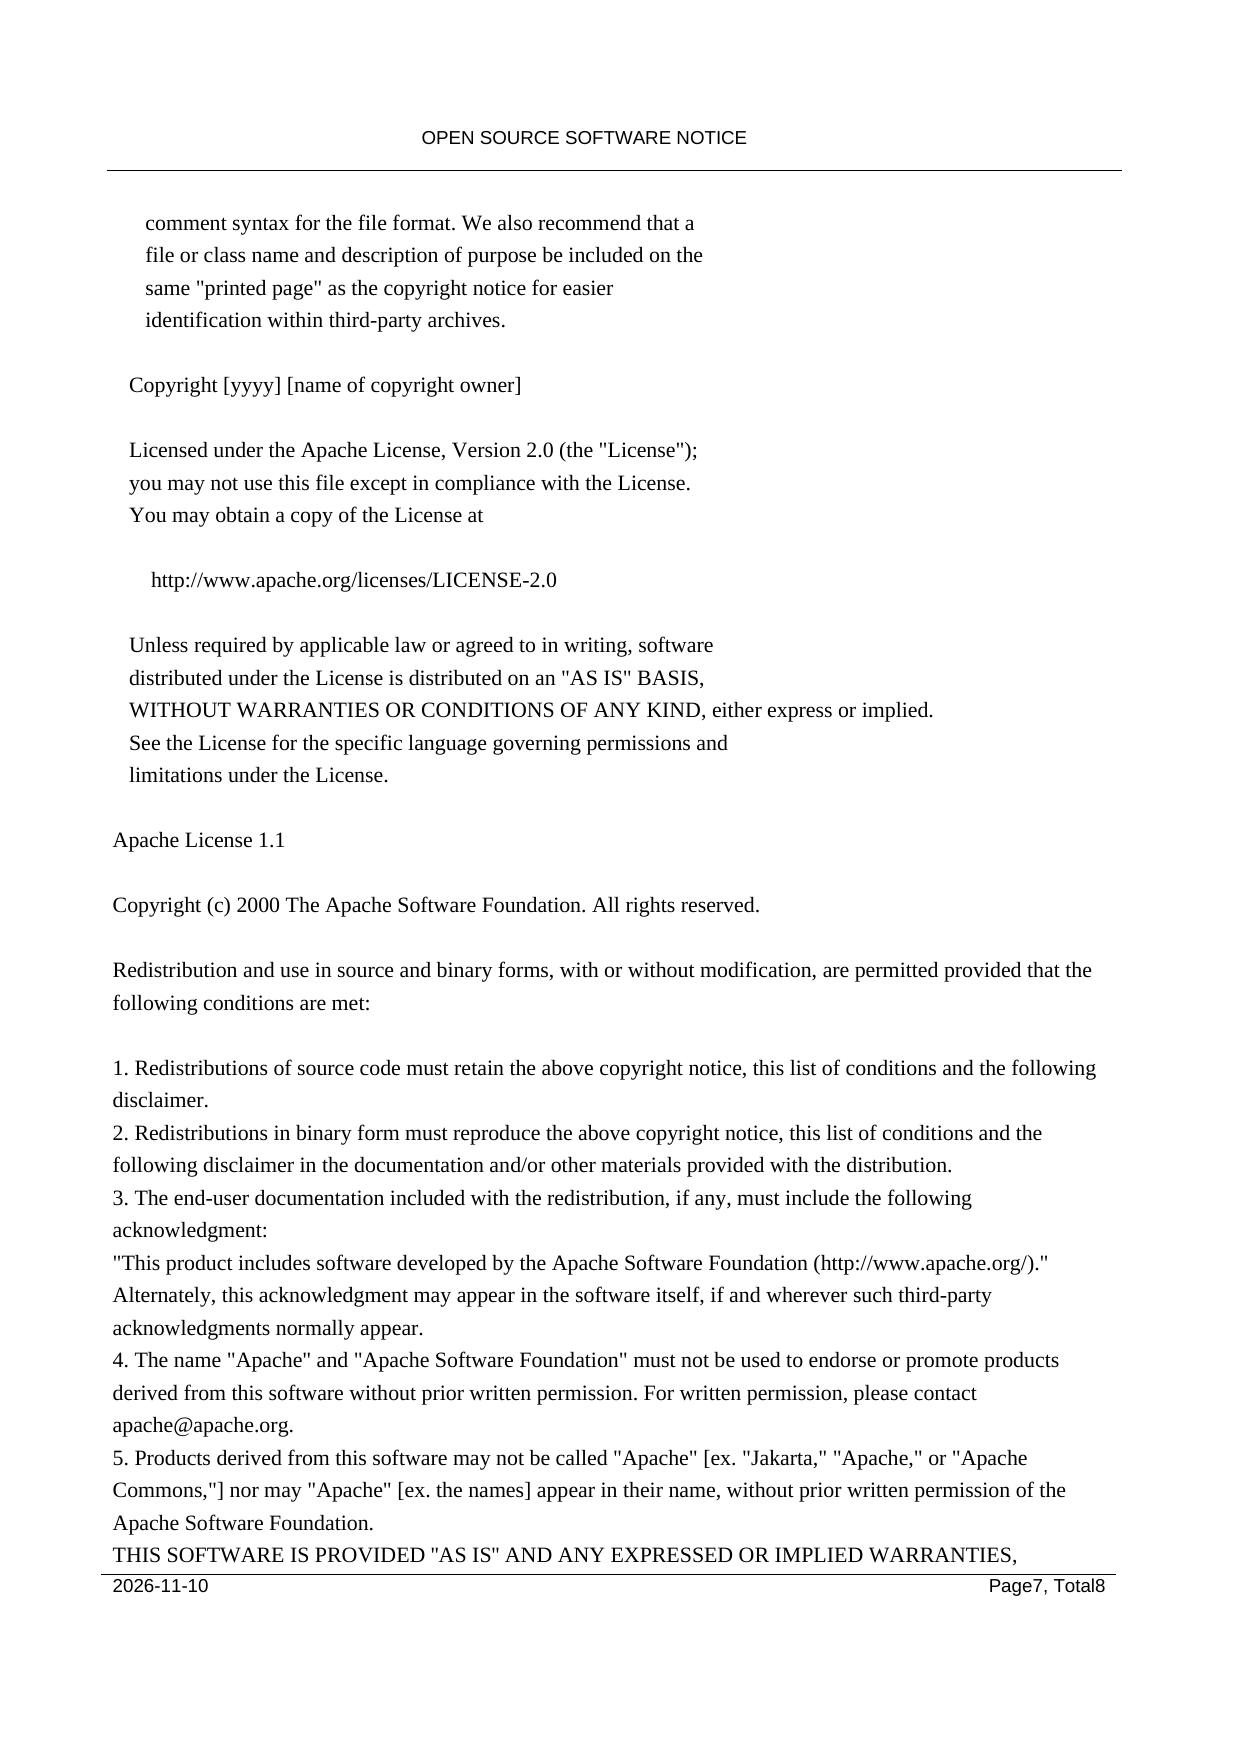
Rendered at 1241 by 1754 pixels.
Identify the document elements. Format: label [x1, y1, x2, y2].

text [112, 206, 1128, 1571]
